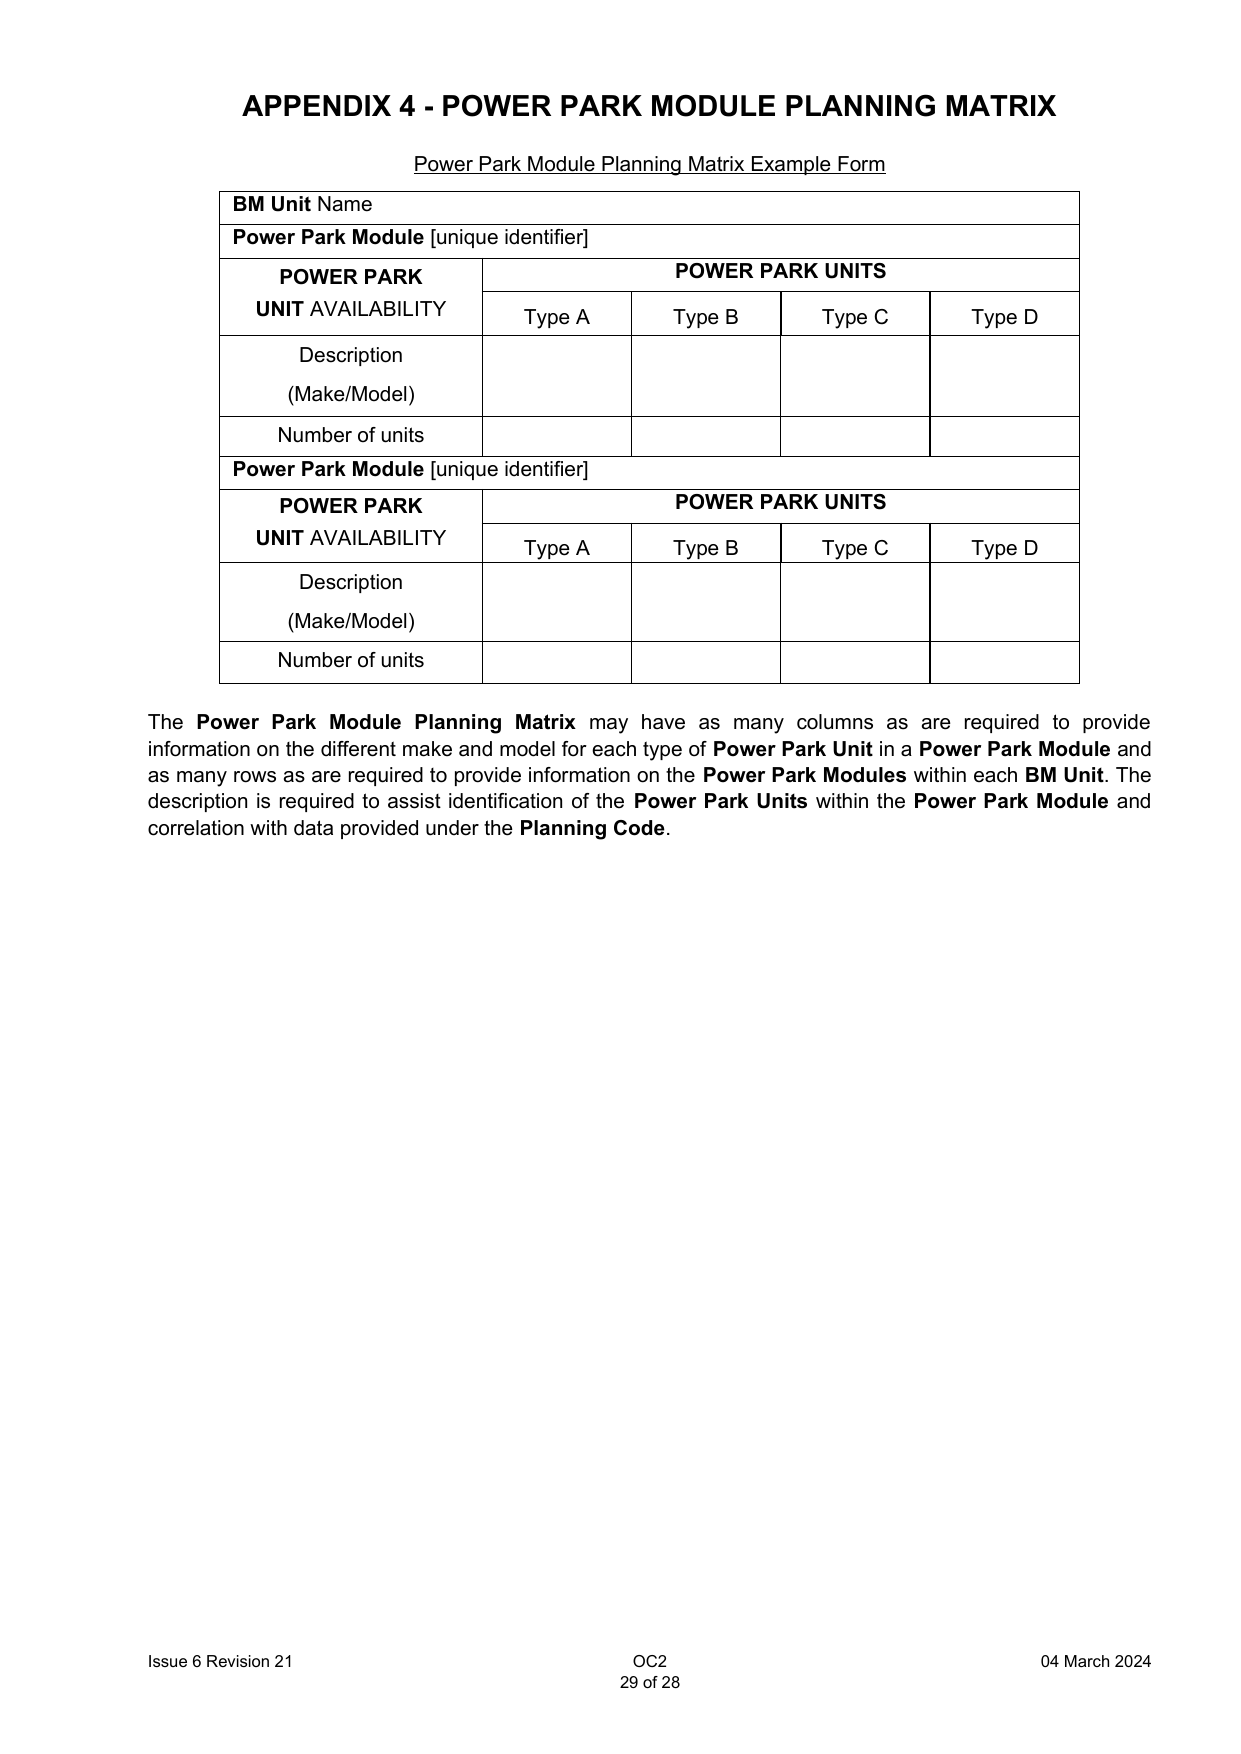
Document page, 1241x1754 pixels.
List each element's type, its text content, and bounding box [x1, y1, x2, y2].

table_cell [483, 642, 631, 683]
table_cell Type A [483, 292, 631, 335]
table_cell [781, 563, 929, 641]
table_cell POWER PARK UNITS [483, 490, 1079, 522]
table_cell Power Park Module [unique identifier] [220, 457, 1079, 489]
table_cell Type A [483, 524, 631, 562]
table_cell Description (Make/Model) [220, 336, 482, 416]
table_cell [931, 417, 1079, 456]
text The Power Park Module Planning Matrix may have as many columns as are required to provide information on the different make and model for each type of Power Park Unit in a Power Park Module and as many rows as are required to provide information on the Power Park Modules within each BM Unit. The description is required to assist identification of the Power Park Units within the Power Park Module and correlation with data provided under the Planning Code. [148, 710, 1152, 839]
text Power Park Module Planning Matrix Example Form [148, 152, 1152, 176]
table_header BM Unit Name [220, 192, 1079, 224]
table_cell Type C [782, 292, 929, 335]
table_cell [632, 563, 780, 641]
table_cell Type B [632, 524, 780, 562]
table_cell [931, 336, 1079, 416]
table_cell [483, 417, 631, 456]
table_cell [632, 642, 780, 683]
table_cell POWER PARK UNIT AVAILABILITY [220, 490, 482, 562]
table_cell Type C [782, 524, 929, 562]
table_cell [781, 642, 929, 683]
table_cell Description (Make/Model) [220, 563, 482, 641]
table_cell [781, 417, 929, 456]
table_cell Number of units [220, 642, 482, 683]
text APPENDIX 4 - POWER PARK MODULE PLANNING MATRIX [148, 89, 1152, 122]
table_cell [483, 336, 631, 416]
table_cell POWER PARK UNIT AVAILABILITY [220, 259, 482, 335]
table_cell [931, 642, 1079, 683]
table_cell Number of units [220, 417, 482, 456]
table_cell Type D [931, 292, 1079, 335]
table_cell [931, 563, 1079, 641]
table_cell Type B [632, 292, 780, 335]
table_cell [632, 336, 780, 416]
table_cell [781, 336, 929, 416]
table_cell [632, 417, 780, 456]
table_cell [483, 563, 631, 641]
table_cell POWER PARK UNITS [483, 259, 1079, 291]
table_cell Type D [931, 524, 1079, 562]
table_cell Power Park Module [unique identifier] [220, 225, 1079, 258]
